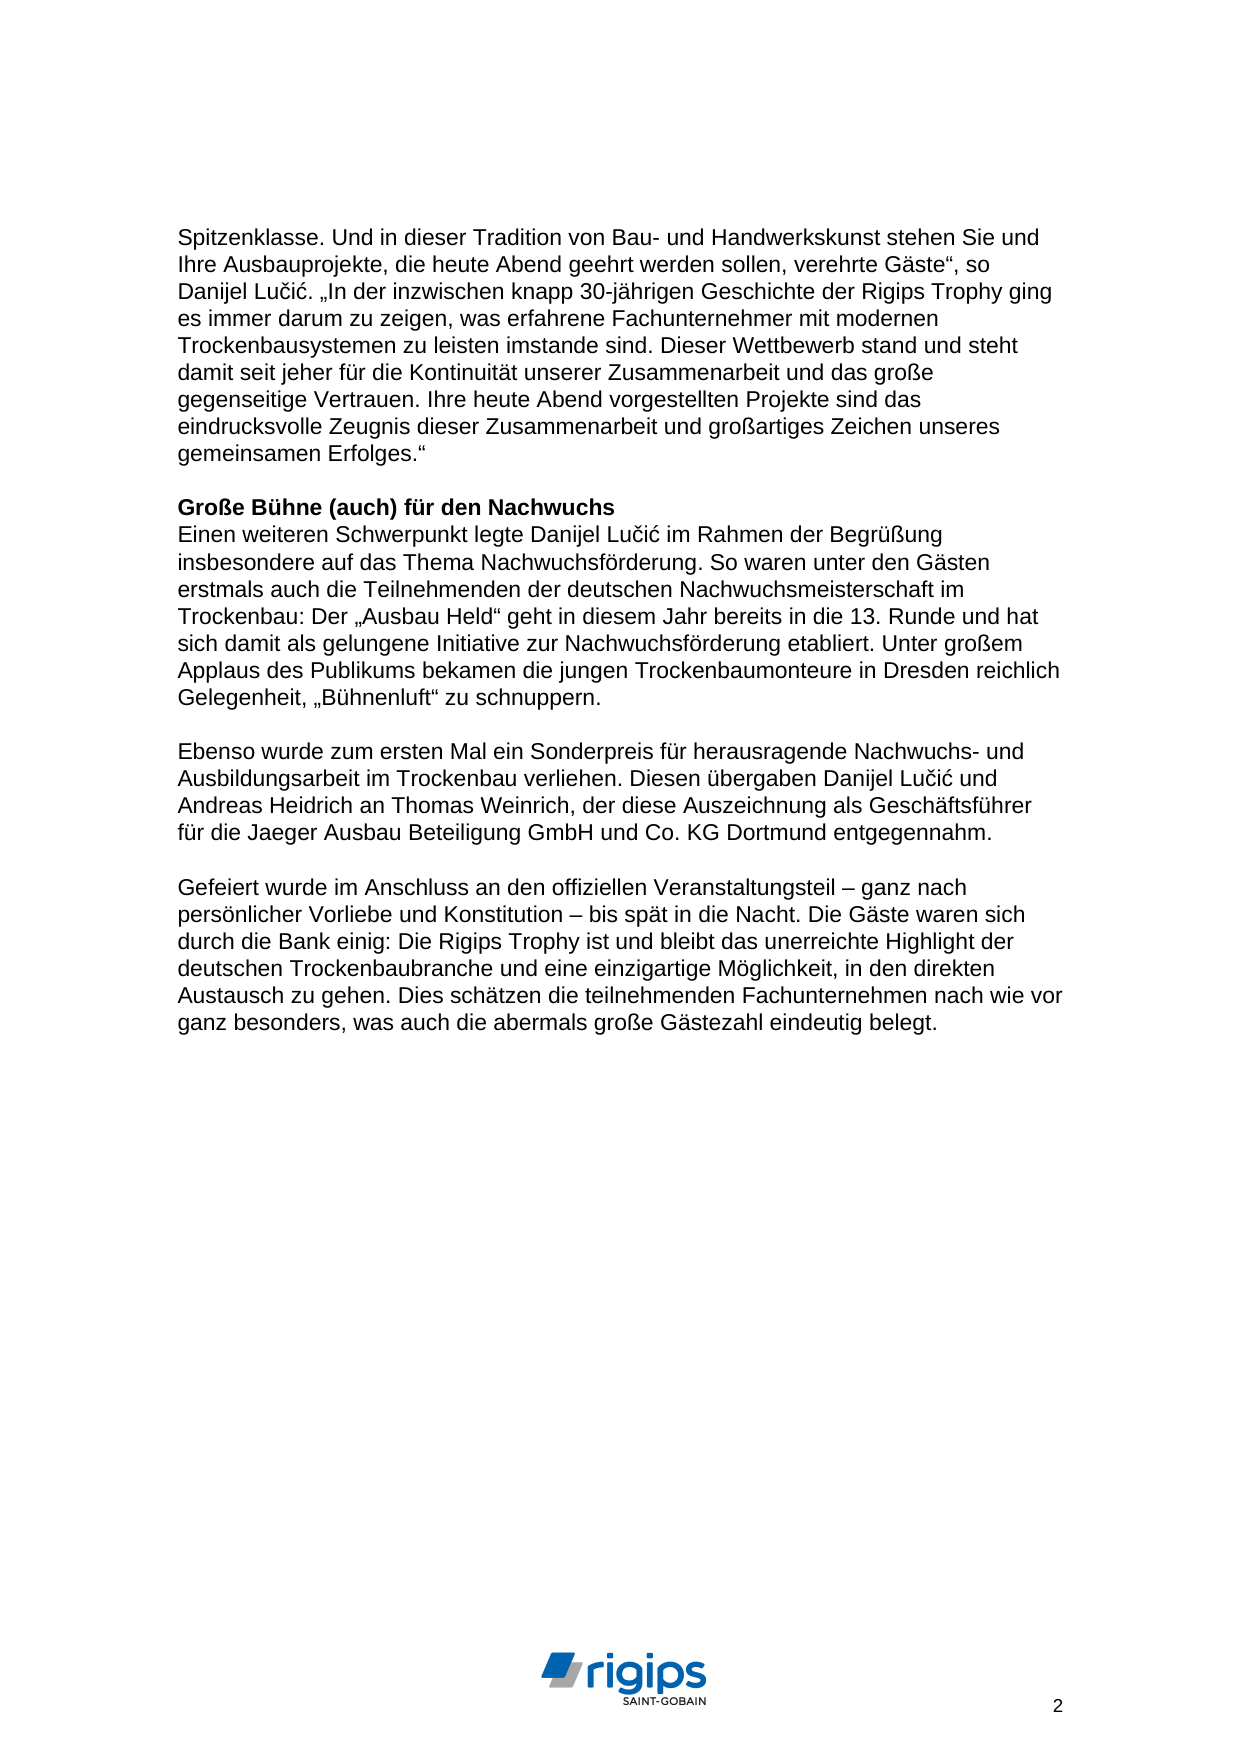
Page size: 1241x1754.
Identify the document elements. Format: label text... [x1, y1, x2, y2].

text Einen weiteren Schwerpunkt legte Danijel Lučić im Rahmen der Begrüßung insbesondere auf das Thema Nachwuchsförderung. So waren unter den Gästen erstmals auch die Teilnehmenden der deutschen Nachwuchsmeisterschaft im Trockenbau: Der „Ausbau Held“ geht in diesem Jahr bereits in die 13. Runde und hat sich damit als gelungene Initiative zur Nachwuchsförderung etabliert. Unter großem Applaus des Publikums bekamen die jungen Trockenbaumonteure in Dresden reichlich Gelegenheit, „Bühnenluft“ zu schnuppern. [177, 521, 1063, 711]
text Gefeiert wurde im Anschluss an den offiziellen Veranstaltungsteil – ganz nach persönlicher Vorliebe und Konstitution – bis spät in die Nacht. Die Gäste waren sich durch die Bank einig: Die Rigips Trophy ist und bleibt das unerreichte Highlight der deutschen Trockenbaubranche und eine einzigartige Möglichkeit, in den direkten Austausch zu gehen. Dies schätzen die teilnehmenden Fachunternehmen nach wie vor ganz besonders, was auch die abermals große Gästezahl eindeutig belegt. [177, 873, 1063, 1036]
text Ebenso wurde zum ersten Mal ein Sonderpreis für herausragende Nachwuchs- und Ausbildungsarbeit im Trockenbau verliehen. Diesen übergaben Danijel Lučić und Andreas Heidrich an Thomas Weinrich, der diese Auszeichnung als Geschäftsführer für die Jaeger Ausbau Beteiligung GmbH und Co. KG Dortmund entgegennahm. [177, 738, 1063, 846]
picture [4, 1593, 1241, 1746]
text Große Bühne (auch) für den Nachwuchs [177, 494, 1063, 521]
